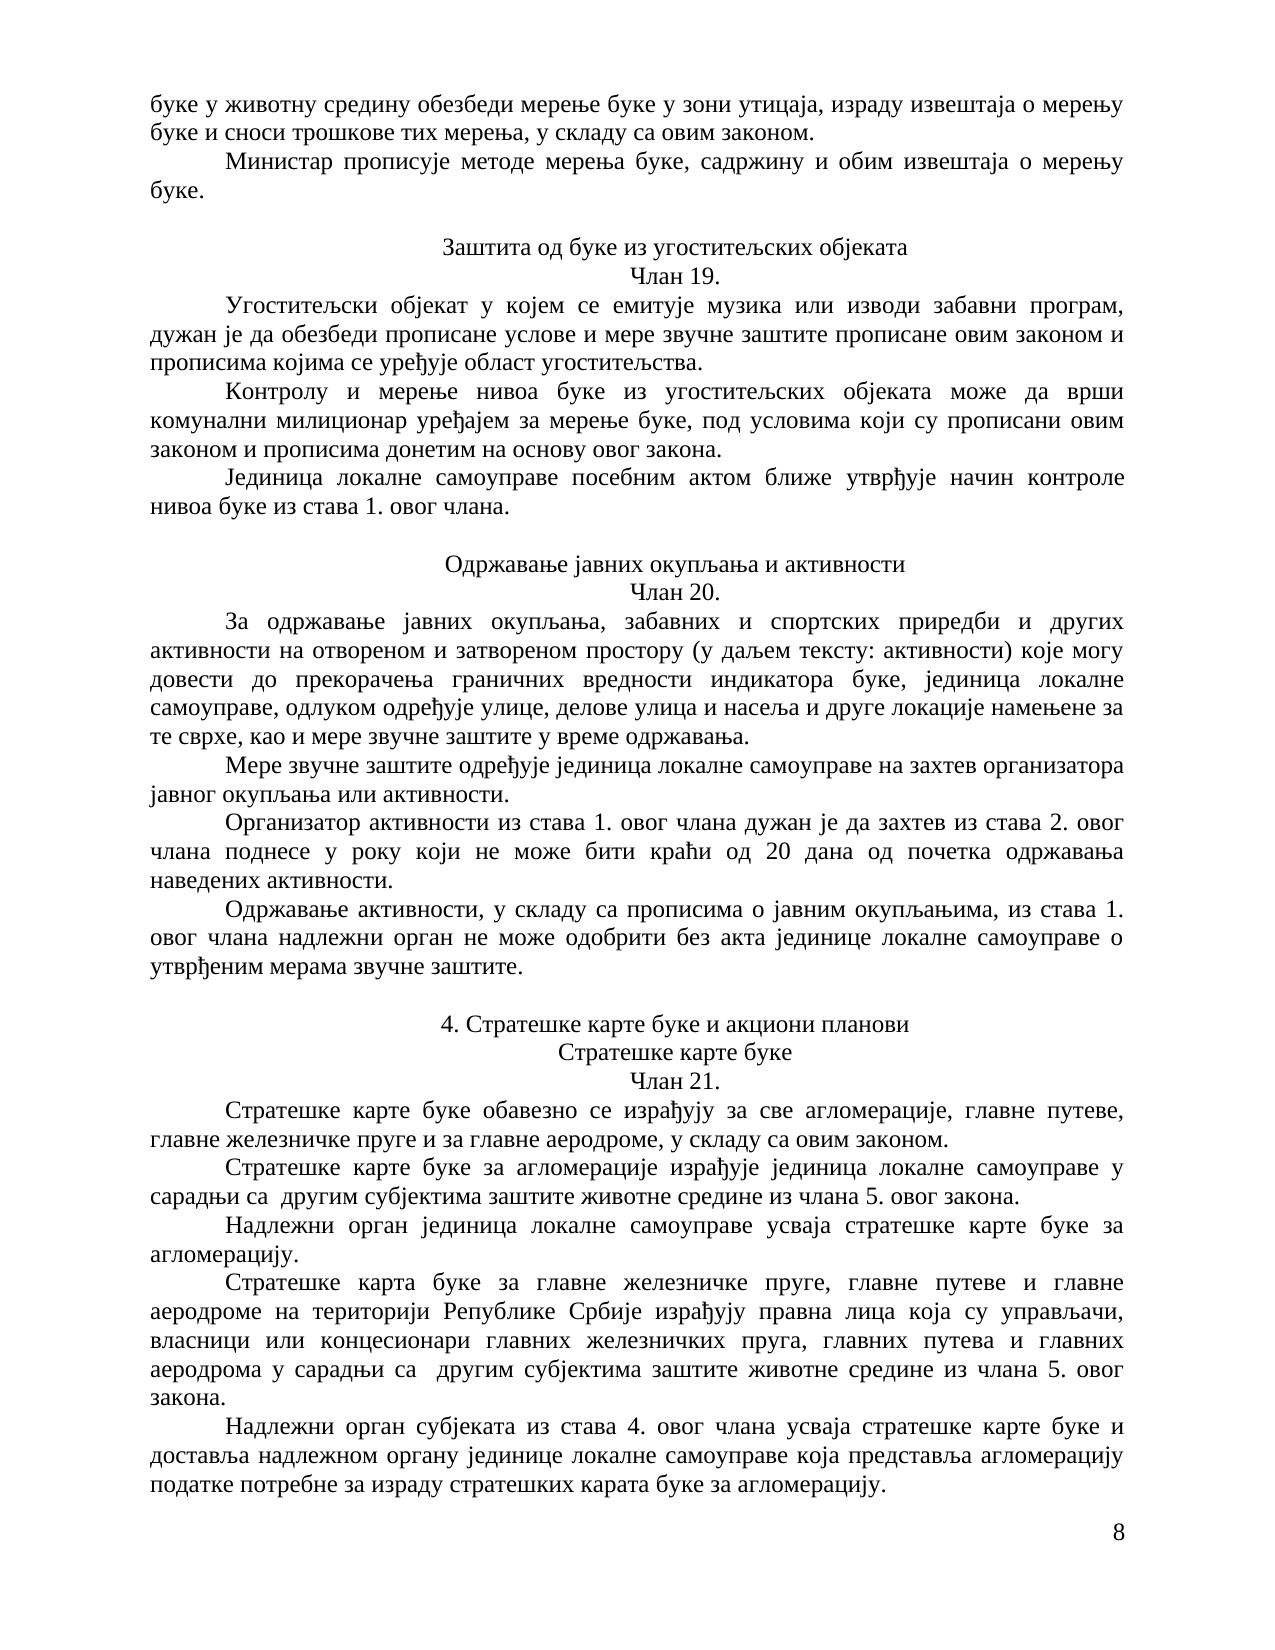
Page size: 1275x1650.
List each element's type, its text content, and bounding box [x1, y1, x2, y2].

text Угоститељски објекат у којем се емитује музика или изводи забавни програм, дужан је да обезбеди прописане услове и мере звучне заштите прописане овим законом и прописима којима се уређује област угоститељства. [150, 290, 1125, 376]
text За одржавање јавних окупљања, забавних и спортских приредби и других активности на отвореном и затвореном простору (у даљем тексту: активности) које могу довести до прекорачења граничних вредности индикатора буке, јединица локалне самоуправе, одлуком одређује улице, делове улица и насеља и друге локације намењене за те сврхе, као и мере звучне заштите у време одржавања. [150, 606, 1125, 750]
text Организатор активности из става 1. овог члана дужан је да захтев из става 2. овог члана поднесе у року који не може бити краћи од 20 дана од почетка одржавања наведених активности. [150, 807, 1125, 894]
text 4. Стратешке карте буке и акциони планови [150, 1009, 1125, 1037]
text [150, 89, 1125, 146]
text Стратешке карта буке за главне железничке пруге, главне путеве и главне аеродроме на територији Републике Србије израђују правна лица која су управљачи, власници или концесионари главних железничких пруга, главних путева и главних аеродрома у сарадњи са другим субјектима заштите животне средине из члана 5. овог закона. [150, 1267, 1125, 1411]
text Одржавање активности, у складу са прописима о јавним окупљањима, из става 1. овог члана надлежни орган не може одобрити без акта јединице локалне самоуправе о утврђеним мерама звучне заштите. [150, 894, 1125, 980]
text Стратешке карте буке [150, 1037, 1125, 1066]
text Стратешке карте буке обавезно се израђују за све агломерације, главне путеве, главне железничке пруге и за главне аеродроме, у складу са овим законом. [150, 1095, 1125, 1152]
text Мере звучне заштите одређује јединица локалне самоуправе на захтев организатора јавног окупљања или активности. [150, 750, 1125, 807]
text Надлежни орган субјеката из става 4. овог члана усваја стратешке карте буке и доставља надлежном органу јединице локалне самоуправе која представља агломерацију податке потребне за израду стратешких карата буке за агломерацију. [150, 1411, 1125, 1497]
text Члан 20. [150, 577, 1125, 606]
text Стратешке карте буке за агломерације израђује јединица локалне самоуправе у сарадњи са другим субјектима заштите животне средине из члана 5. овог закона. [150, 1152, 1125, 1210]
text Јединица локалне самоуправе посебним актом ближе утврђује начин контроле нивоа буке из става 1. овог члана. [150, 462, 1125, 520]
text Контролу и мерење нивоа буке из угоститељских објеката може да врши комунални милиционар уређајем за мерење буке, под условима који су прописани овим законом и прописима донетим на основу овог закона. [150, 376, 1125, 462]
text Министар прописује методе мерења буке, садржину и обим извештаја о мерењу буке. [150, 146, 1125, 204]
text Члан 19. [150, 261, 1125, 290]
text Члан 21. [150, 1066, 1125, 1095]
text Надлежни орган јединица локалне самоуправе усваја стратешке карте буке за агломерацију. [150, 1210, 1125, 1267]
text Одржавање јавних окупљања и активности [150, 549, 1125, 577]
text Заштита од буке из угоститељских објеката [150, 232, 1125, 261]
